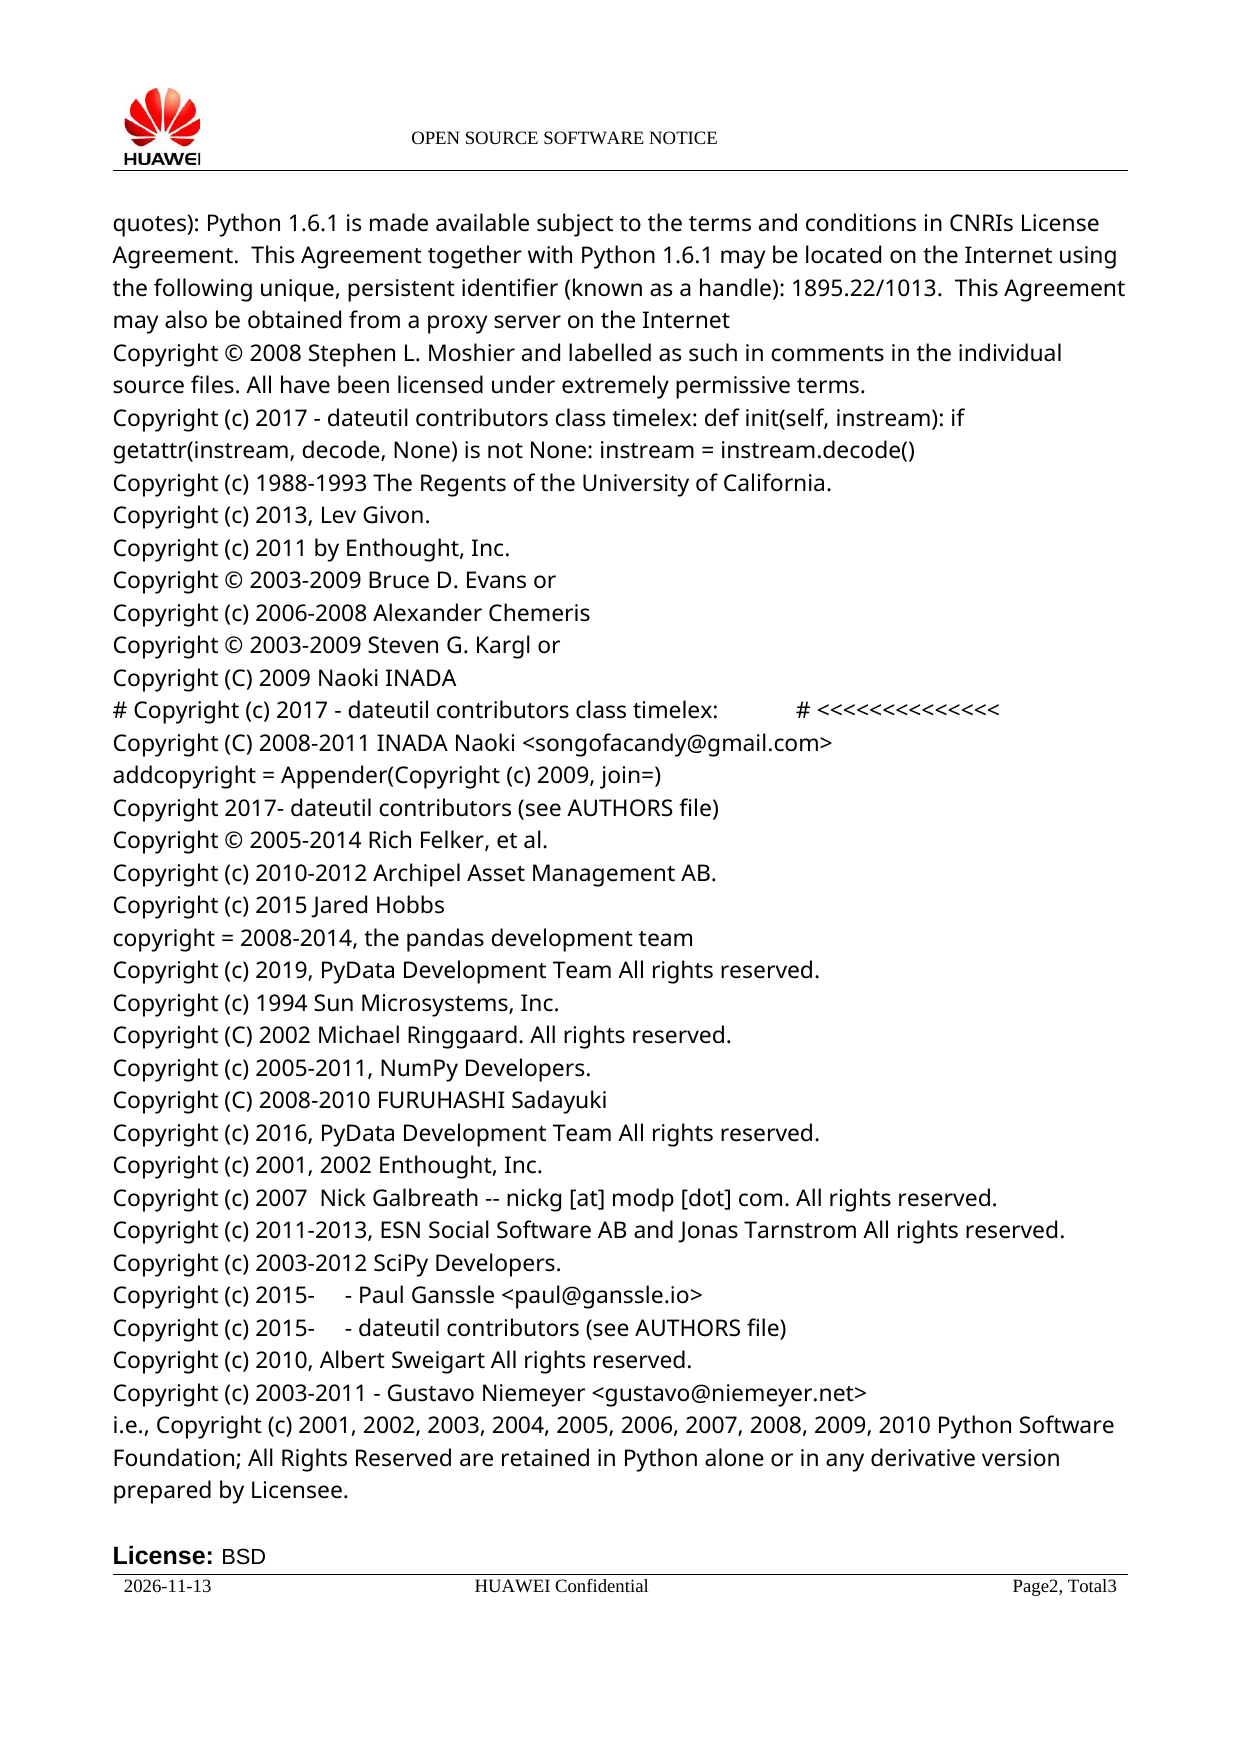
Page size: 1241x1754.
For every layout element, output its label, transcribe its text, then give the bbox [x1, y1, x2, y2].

picture [124, 88, 201, 165]
text License: BSD [112, 1539, 1128, 1571]
